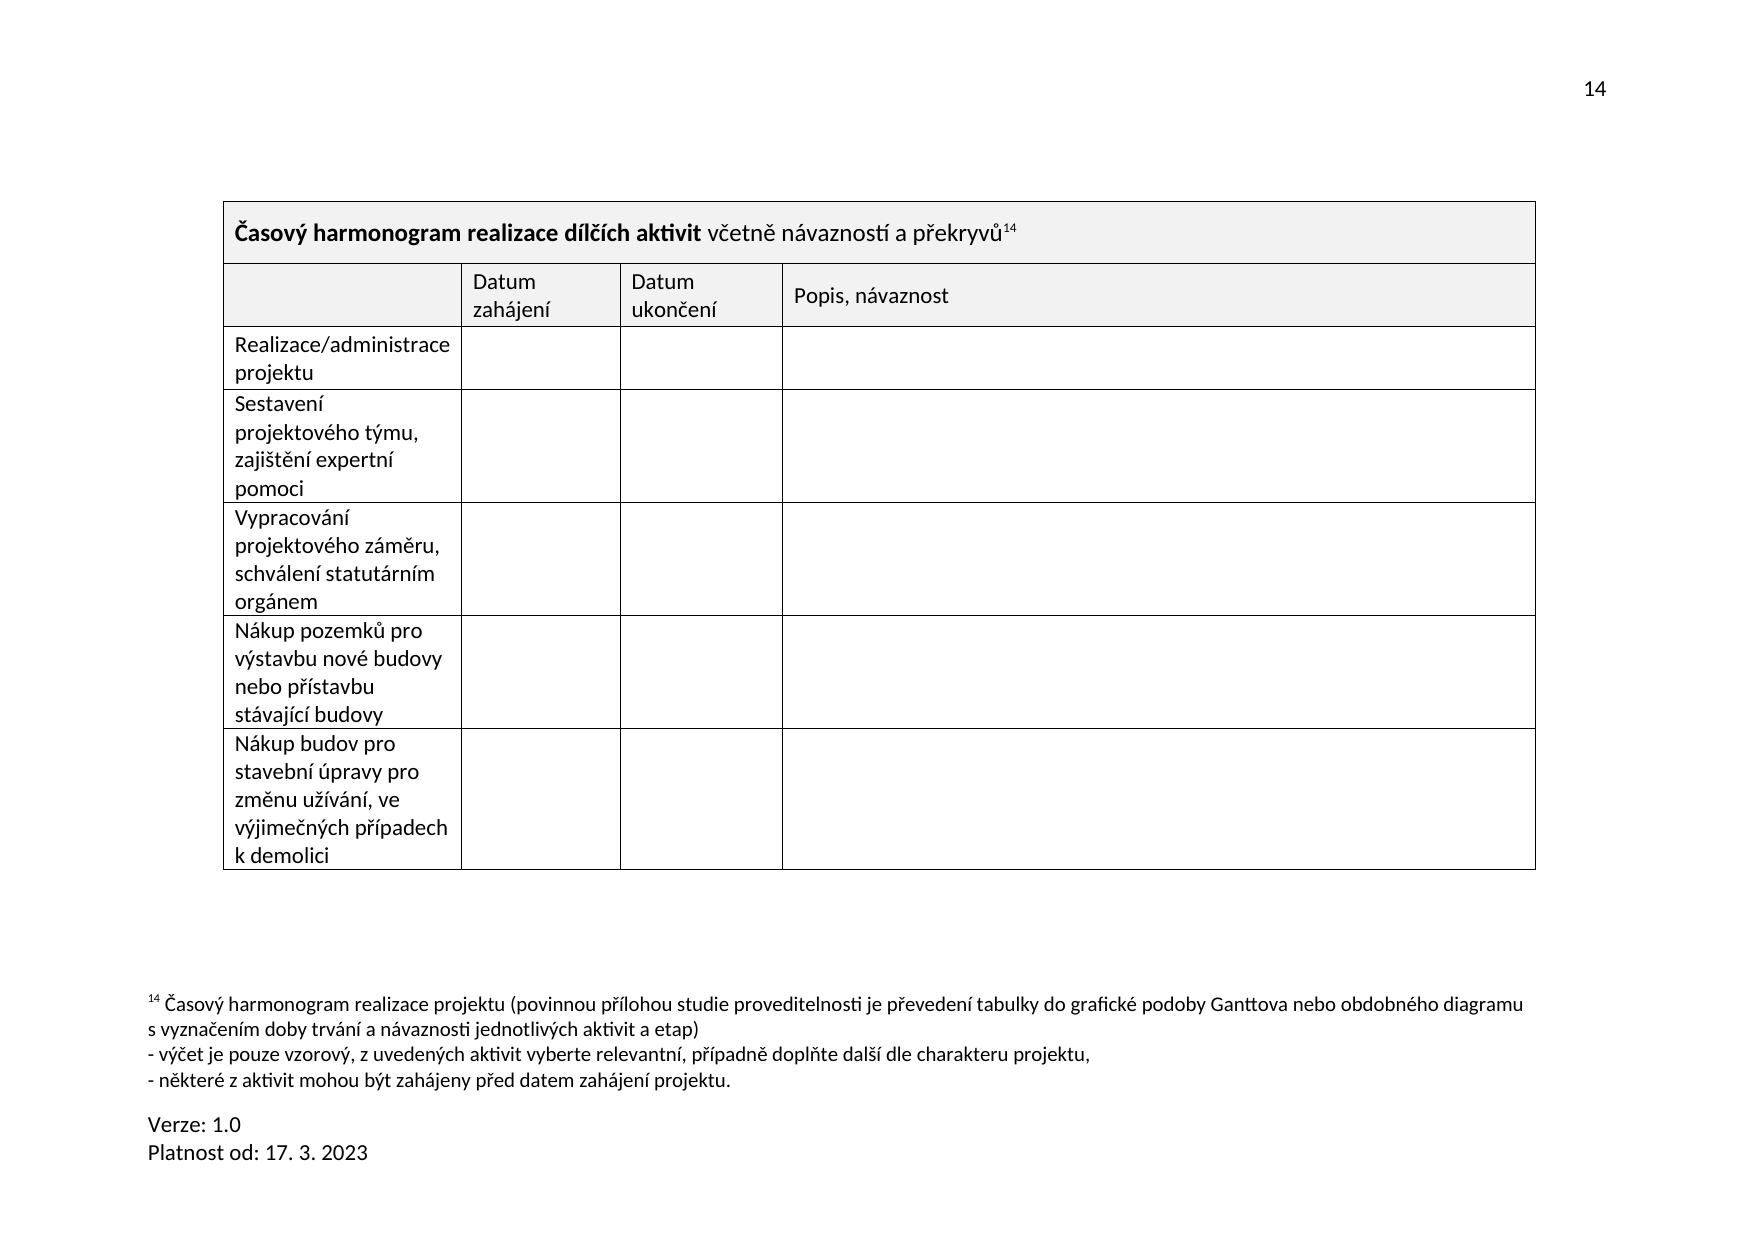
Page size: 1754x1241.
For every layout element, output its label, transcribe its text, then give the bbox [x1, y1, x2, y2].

table_header Časový harmonogram realizace dílčích aktivit včetně návazností a překryvů [224, 202, 1535, 263]
table_cell [783, 729, 1535, 869]
table_cell [621, 729, 782, 869]
table_cell Sestavení projektového týmu, zajištění expertní pomoci [224, 390, 461, 502]
table_cell [462, 390, 620, 502]
table_cell [621, 390, 782, 502]
table_cell Nákup pozemků pro výstavbu nové budovy nebo přístavbu stávající budovy [224, 616, 461, 728]
table_cell [224, 264, 461, 326]
table_cell Popis, návaznost [783, 264, 1535, 326]
table_cell [462, 729, 620, 869]
table_cell [462, 616, 620, 728]
table_cell Nákup budov pro stavební úpravy pro změnu užívání, ve výjimečných případech k demolici [224, 729, 461, 869]
table_cell [621, 327, 782, 388]
table_cell Datum ukončení [621, 264, 782, 326]
table_cell Vypracování projektového záměru, schválení statutárním orgánem [224, 503, 461, 615]
table_cell [783, 327, 1535, 388]
table_cell [621, 503, 782, 615]
table_cell [783, 390, 1535, 502]
table_cell [462, 327, 620, 388]
table_cell [783, 616, 1535, 728]
table_cell Datum zahájení [462, 264, 620, 326]
table_cell [462, 503, 620, 615]
table_cell [783, 503, 1535, 615]
table_cell Realizace/administrace projektu [224, 327, 461, 388]
table_cell [621, 616, 782, 728]
